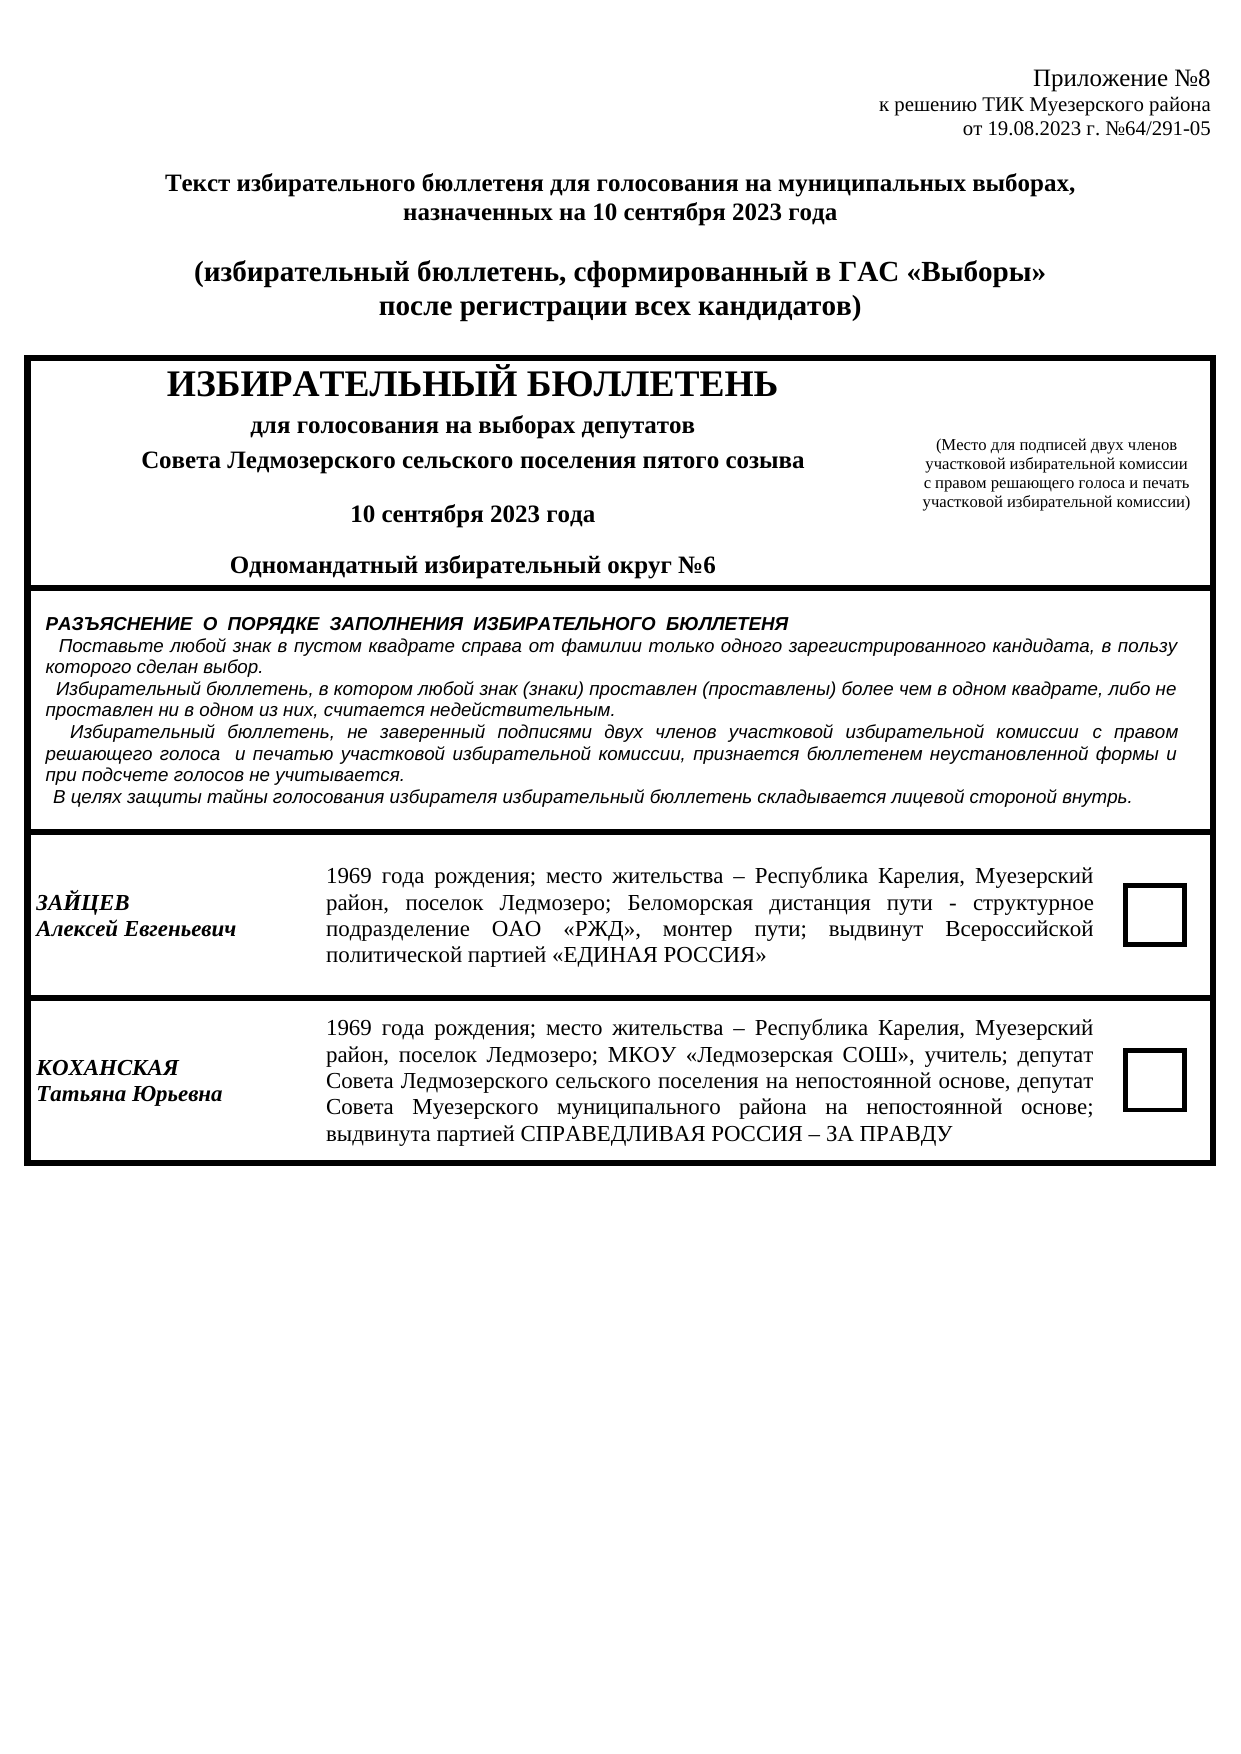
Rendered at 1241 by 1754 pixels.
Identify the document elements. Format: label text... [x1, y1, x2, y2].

table_cell [1098, 1001, 1210, 1160]
table_cell 1969 года рождения; место жительства – Республика Карелия, Муезерский район, поселок Ледмозеро; МКОУ «Ледмозерская СОШ», учитель; депутат Совета Ледмозерского сельского поселения на непостоянной основе, депутат Совета Муезерского муниципального района на непостоянной основе; выдвинута партией СПРАВЕДЛИВАЯ РОССИЯ – ЗА ПРАВДУ [323, 1001, 1098, 1160]
text после регистрации всех кандидатов) [29, 288, 1211, 321]
text от 19.08.2023 г. №64/291-05 [29, 116, 1211, 140]
table_header (Место для подписей двух членов участковой избирательной комиссии с правом решающего голоса и печать участковой избирательной комиссии) [918, 361, 1210, 585]
text к решению ТИК Муезерского района [29, 92, 1211, 116]
table_cell ЗАЙЦЕВ Алексей Евгеньевич [31, 835, 323, 994]
table_cell КОХАНСКАЯ Татьяна Юрьевна [31, 1001, 323, 1160]
table_header ИЗБИРАТЕЛЬНЫЙ БЮЛЛЕТЕНЬ для голосования на выборах депутатов Совета Ледмозерского сельского поселения пятого созыва 10 сентября 2023 года Одномандатный избирательный округ №6 [31, 361, 918, 585]
text назначенных на 10 сентября 2023 года [29, 197, 1211, 226]
table_cell [1098, 835, 1210, 994]
text (избирательный бюллетень, сформированный в ГАС «Выборы» [29, 254, 1211, 288]
table_cell РАЗЪЯСНЕНИЕ О ПОРЯДКЕ ЗАПОЛНЕНИЯ ИЗБИРАТЕЛЬНОГО БЮЛЛЕТЕНЯ Поставьте любой знак в пустом квадрате справа от фамилии только одного зарегистрированного кандидата, в пользу которого сделан выбор. Избирательный бюллетень, в котором любой знак (знаки) проставлен (проставлены) более чем в одном квадрате, либо не проставлен ни в одном из них, считается недействительным. Избирательный бюллетень, не заверенный подписями двух членов участковой избирательной комиссии c правом решающего голоса и печатью участковой избирательной комиссии, признается бюллетенем неустановленной формы и при подсчете голосов не учитывается. В целях защиты тайны голосования избирателя избирательный бюллетень складывается лицевой стороной внутрь. [31, 591, 1210, 829]
text Приложение №8 [29, 63, 1211, 92]
table_cell 1969 года рождения; место жительства – Республика Карелия, Муезерский район, поселок Ледмозеро; Беломорская дистанция пути - структурное подразделение ОАО «РЖД», монтер пути; выдвинут Всероссийской политической партией «ЕДИНАЯ РОССИЯ» [323, 835, 1098, 994]
text Текст избирательного бюллетеня для голосования на муниципальных выборах, [29, 168, 1211, 197]
